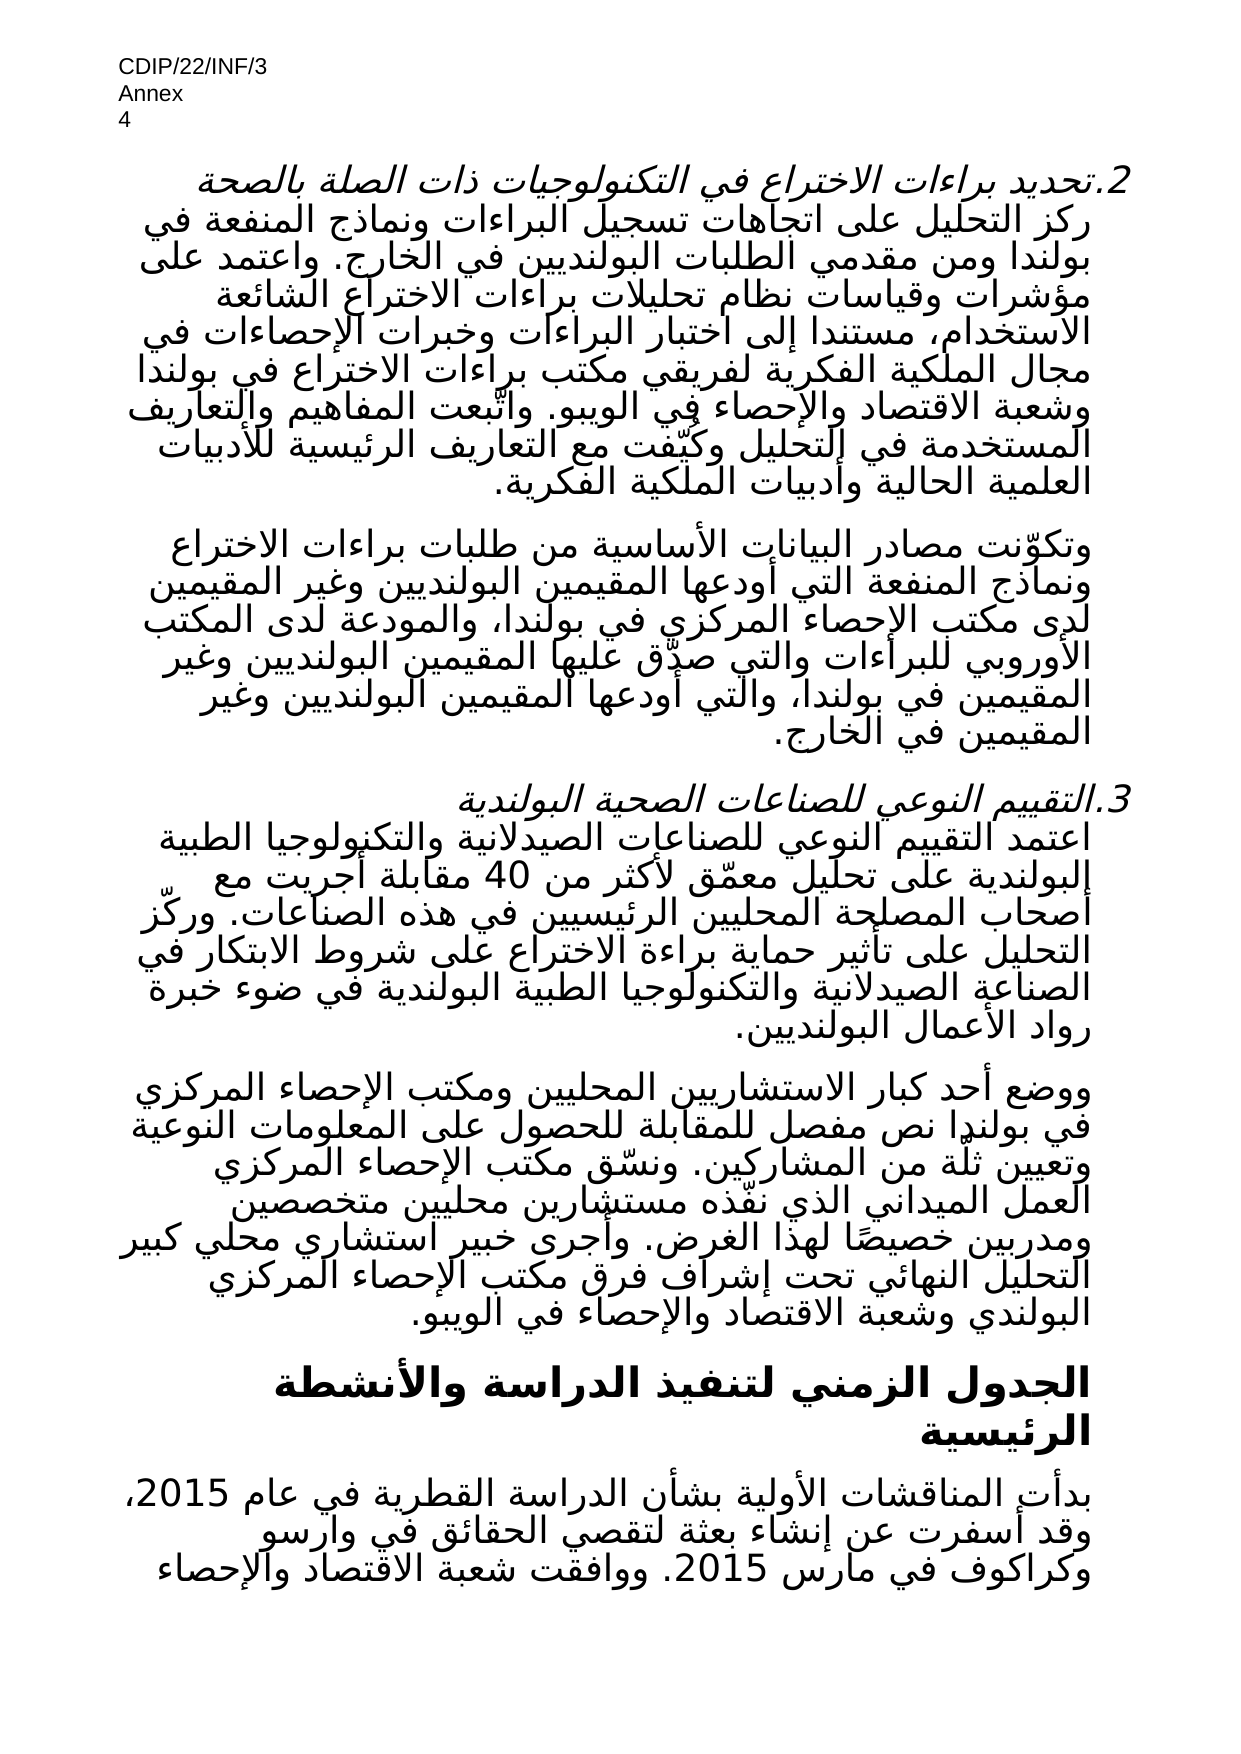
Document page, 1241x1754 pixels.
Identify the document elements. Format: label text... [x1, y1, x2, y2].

subtitle التقييم النوعي للصناعات الصحية البولندية [118, 777, 1093, 821]
text ركز التحليل على اتجاهات تسجيل البراءات ونماذج المنفعة في بولندا ومن مقدمي الطلبات البولنديين في الخارج. واعتمد على مؤشرات وقياسات نظام تحليلات براءات الاختراع الشائعة الاستخدام، مستندا إلى اختبار البراءات وخبرات الإحصاءات في مجال الملكية الفكرية لفريقي مكتب براءات الاختراع في بولندا وشعبة الاقتصاد والإحصاء في الويبو. واتّبعت المفاهيم والتعاريف المستخدمة في التحليل وكُيّفت مع التعاريف الرئيسية للأدبيات العلمية الحالية وأدبيات الملكية الفكرية. [118, 202, 1092, 502]
text اعتمد التقييم النوعي للصناعات الصيدلانية والتكنولوجيا الطبية البولندية على تحليل معمّق لأكثر من 40 مقابلة أجريت مع أصحاب المصلحة المحليين الرئيسيين في هذه الصناعات. وركّز التحليل على تأثير حماية براءة الاختراع على شروط الابتكار في الصناعة الصيدلانية والتكنولوجيا الطبية البولندية في ضوء خبرة رواد الأعمال البولنديين. [118, 821, 1092, 1046]
text وتكوّنت مصادر البيانات الأساسية من طلبات براءات الاختراع ونماذج المنفعة التي أودعها المقيمين البولنديين وغير المقيمين لدى مكتب الإحصاء المركزي في بولندا، والمودعة لدى المكتب الأوروبي للبراءات والتي صدّق عليها المقيمين البولنديين وغير المقيمين في بولندا، والتي أودعها المقيمين البولنديين وغير المقيمين في الخارج. [118, 527, 1092, 752]
text ووضع أحد كبار الاستشاريين المحليين ومكتب الإحصاء المركزي في بولندا نص مفصل للمقابلة للحصول على المعلومات النوعية وتعيين ثلّة من المشاركين. ونسّق مكتب الإحصاء المركزي العمل الميداني الذي نفّذه مستشارين محليين متخصصين ومدربين خصيصًا لهذا الغرض. وأجرى خبير استشاري محلي كبير التحليل النهائي تحت إشراف فرق مكتب الإحصاء المركزي البولندي وشعبة الاقتصاد والإحصاء في الويبو. [118, 1071, 1092, 1333]
subtitle تحديد براءات الاختراع في التكنولوجيات ذات الصلة بالصحة [118, 158, 1093, 202]
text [118, 1476, 1092, 1589]
subtitle الجدول الزمني لتنفيذ الدراسة والأنشطة الرئيسية [118, 1358, 1092, 1455]
